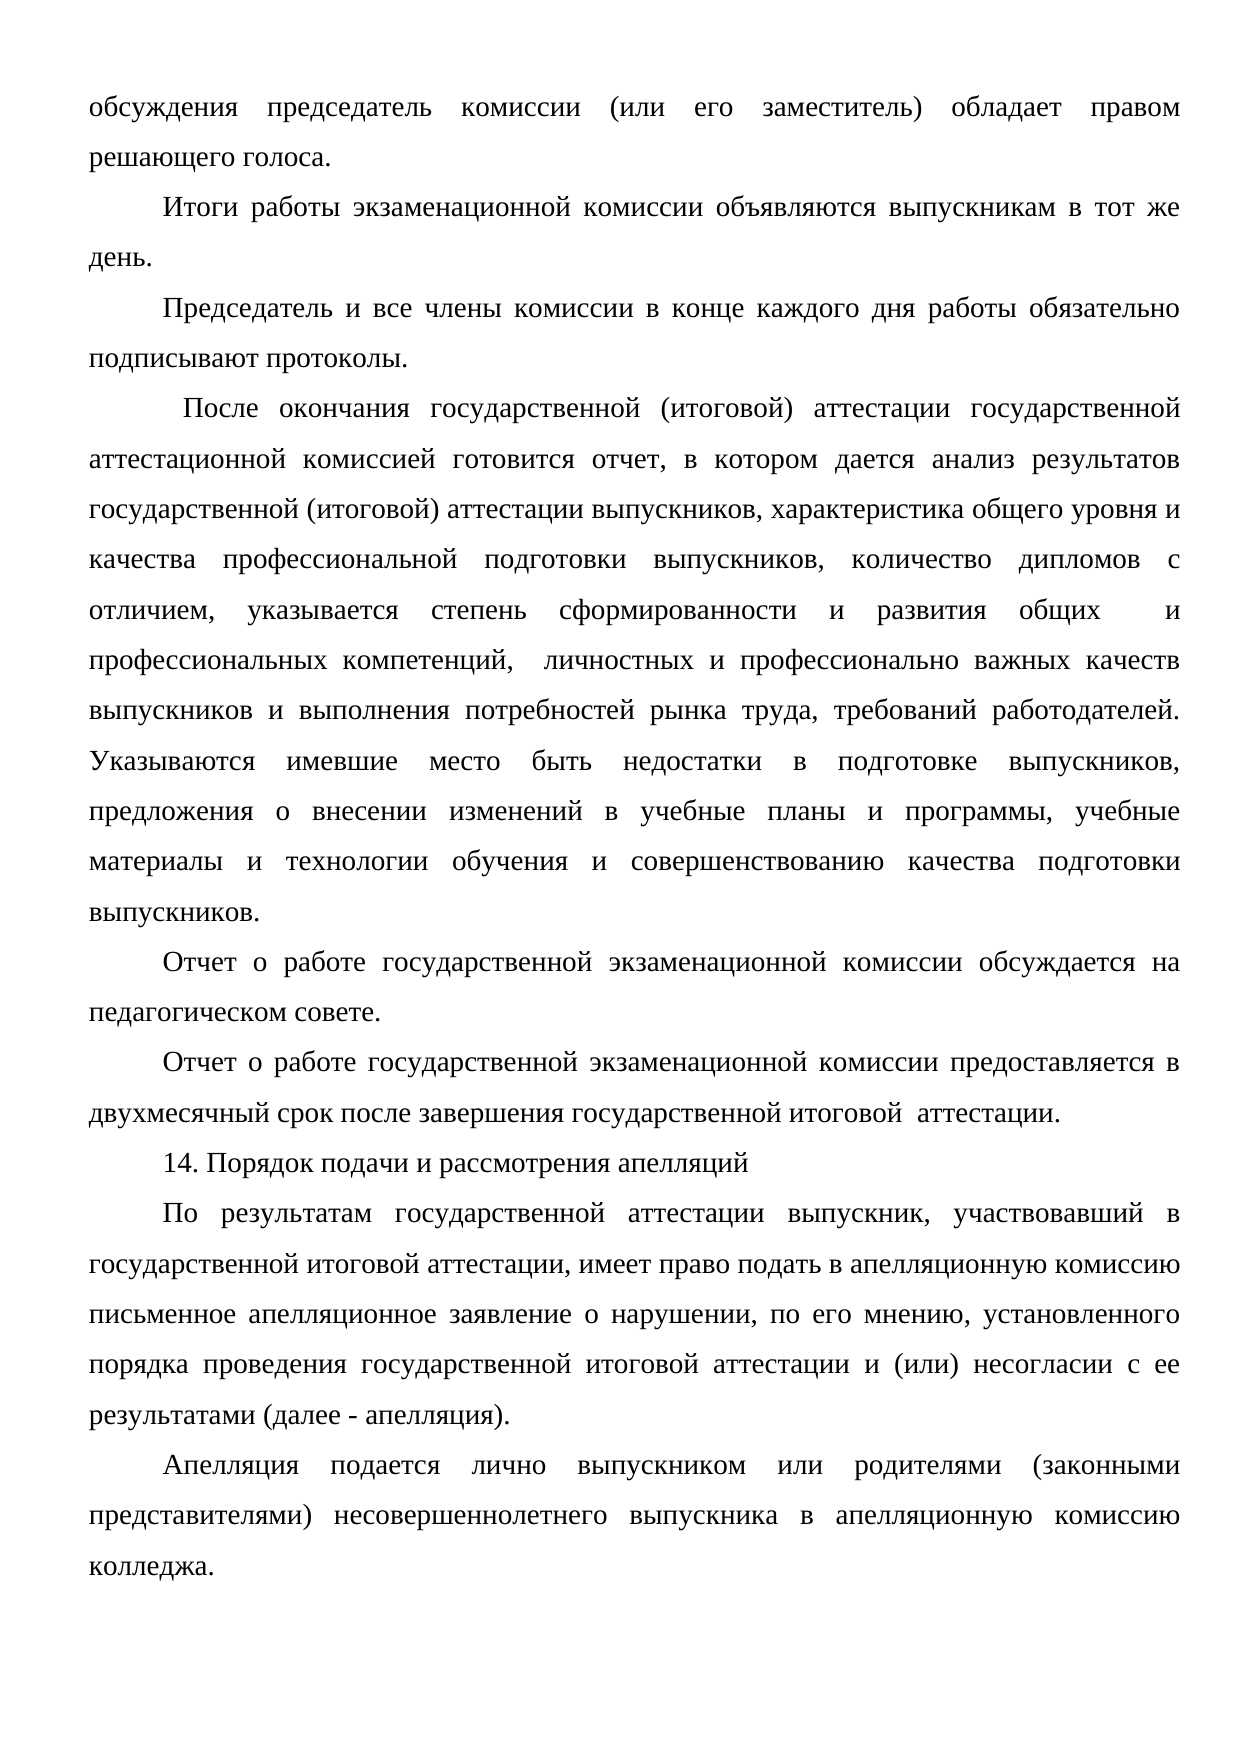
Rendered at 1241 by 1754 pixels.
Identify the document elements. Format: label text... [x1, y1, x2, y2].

text Итоги работы экзаменационной комиссии объявляются выпускникам в тот же день. [89, 189, 1181, 273]
text Председатель и все члены комиссии в конце каждого дня работы обязательно подписывают протоколы. [89, 290, 1181, 374]
text Апелляция подается лично выпускником или родителями (законными представителями) несовершеннолетнего выпускника в апелляционную комиссию колледжа. [89, 1447, 1181, 1581]
text Отчет о работе государственной экзаменационной комиссии обсуждается на педагогическом совете. [89, 944, 1181, 1028]
text Отчет о работе государственной экзаменационной комиссии предоставляется в двухмесячный срок после завершения государственной итоговой аттестации. [89, 1044, 1181, 1128]
text 14. Порядок подачи и рассмотрения апелляций [89, 1145, 1181, 1179]
text После окончания государственной (итоговой) аттестации государственной аттестационной комиссией готовится отчет, в котором дается анализ результатов государственной (итоговой) аттестации выпускников, характеристика общего уровня и качества профессиональной подготовки выпускников, количество дипломов с отличием, указывается степень сформированности и развития общих и профессиональных компетенций, личностных и профессионально важных качеств выпускников и выполнения потребностей рынка труда, требований работодателей. Указываются имевшие место быть недостатки в подготовке выпускников, предложения о внесении изменений в учебные планы и программы, учебные материалы и технологии обучения и совершенствованию качества подготовки выпускников. [89, 391, 1181, 927]
text По результатам государственной аттестации выпускник, участвовавший в государственной итоговой аттестации, имеет право подать в апелляционную комиссию письменное апелляционное заявление о нарушении, по его мнению, установленного порядка проведения государственной итоговой аттестации и (или) несогласии с ее результатами (далее - апелляция). [89, 1196, 1181, 1430]
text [89, 89, 1181, 172]
